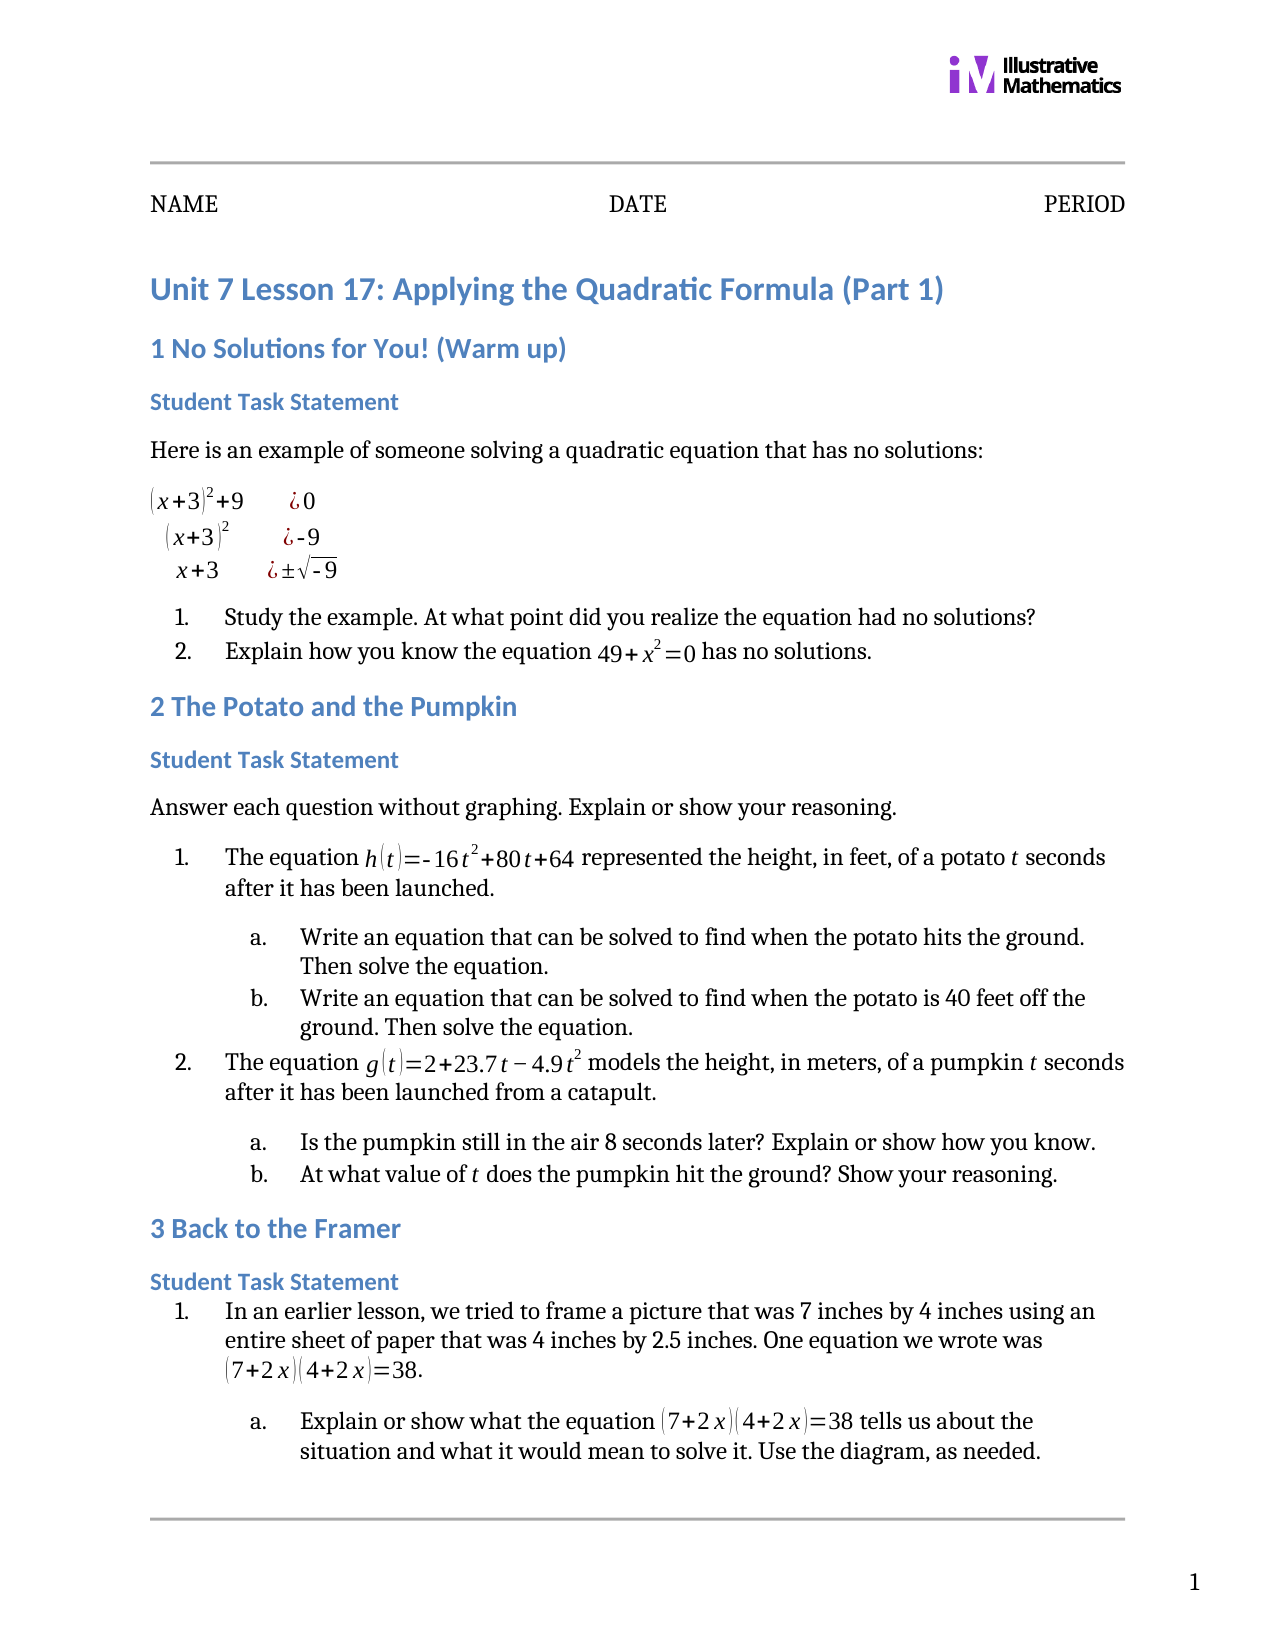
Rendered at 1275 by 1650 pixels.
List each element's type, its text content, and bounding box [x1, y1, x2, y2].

list In an earlier lesson, we tried to frame a picture that was 7 inches by 4 inches using an entire sheet of paper that was 4 inches by 2.5 inches. One equation we wrote was . [175, 1297, 1125, 1385]
list Write an equation that can be solved to find when the potato hits the ground. Then solve the equation. [250, 923, 1125, 981]
text Answer each question without graphing. Explain or show your reasoning. [150, 793, 1125, 822]
list The equation represented the height, in feet, of a potato seconds after it has been launched. [175, 841, 1125, 902]
subtitle Student Task Statement [150, 386, 1125, 417]
list At what value of does the pumpkin hit the ground? Show your reasoning. [250, 1160, 1125, 1189]
picture [949, 55, 1121, 93]
subtitle Student Task Statement [150, 1266, 1125, 1297]
list Is the pumpkin still in the air 8 seconds later? Explain or show how you know. [250, 1128, 1125, 1157]
subtitle 3 Back to the Framer [150, 1210, 1125, 1246]
list Study the example. At what point did you realize the equation had no solutions? [175, 603, 1125, 632]
subtitle Student Task Statement [150, 744, 1125, 774]
subtitle 2 The Potato and the Pumpkin [150, 688, 1125, 723]
subtitle Unit 7 Lesson 17: Applying the Quadratic Formula (Part 1) [150, 268, 1125, 309]
list Explain or show what the equation tells us about the situation and what it would mean to solve it. Use the diagram, as needed. [250, 1406, 1125, 1465]
subtitle 1 No Solutions for You! (Warm up) [150, 330, 1125, 366]
text Here is an example of someone solving a quadratic equation that has no solutions: [150, 436, 1125, 464]
list The equation models the height, in meters, of a pumpkin seconds after it has been launched from a catapult. [175, 1046, 1125, 1107]
list Explain how you know the equation has no solutions. [175, 636, 1125, 667]
list Write an equation that can be solved to find when the potato is 40 feet off the ground. Then solve the equation. [250, 984, 1125, 1042]
